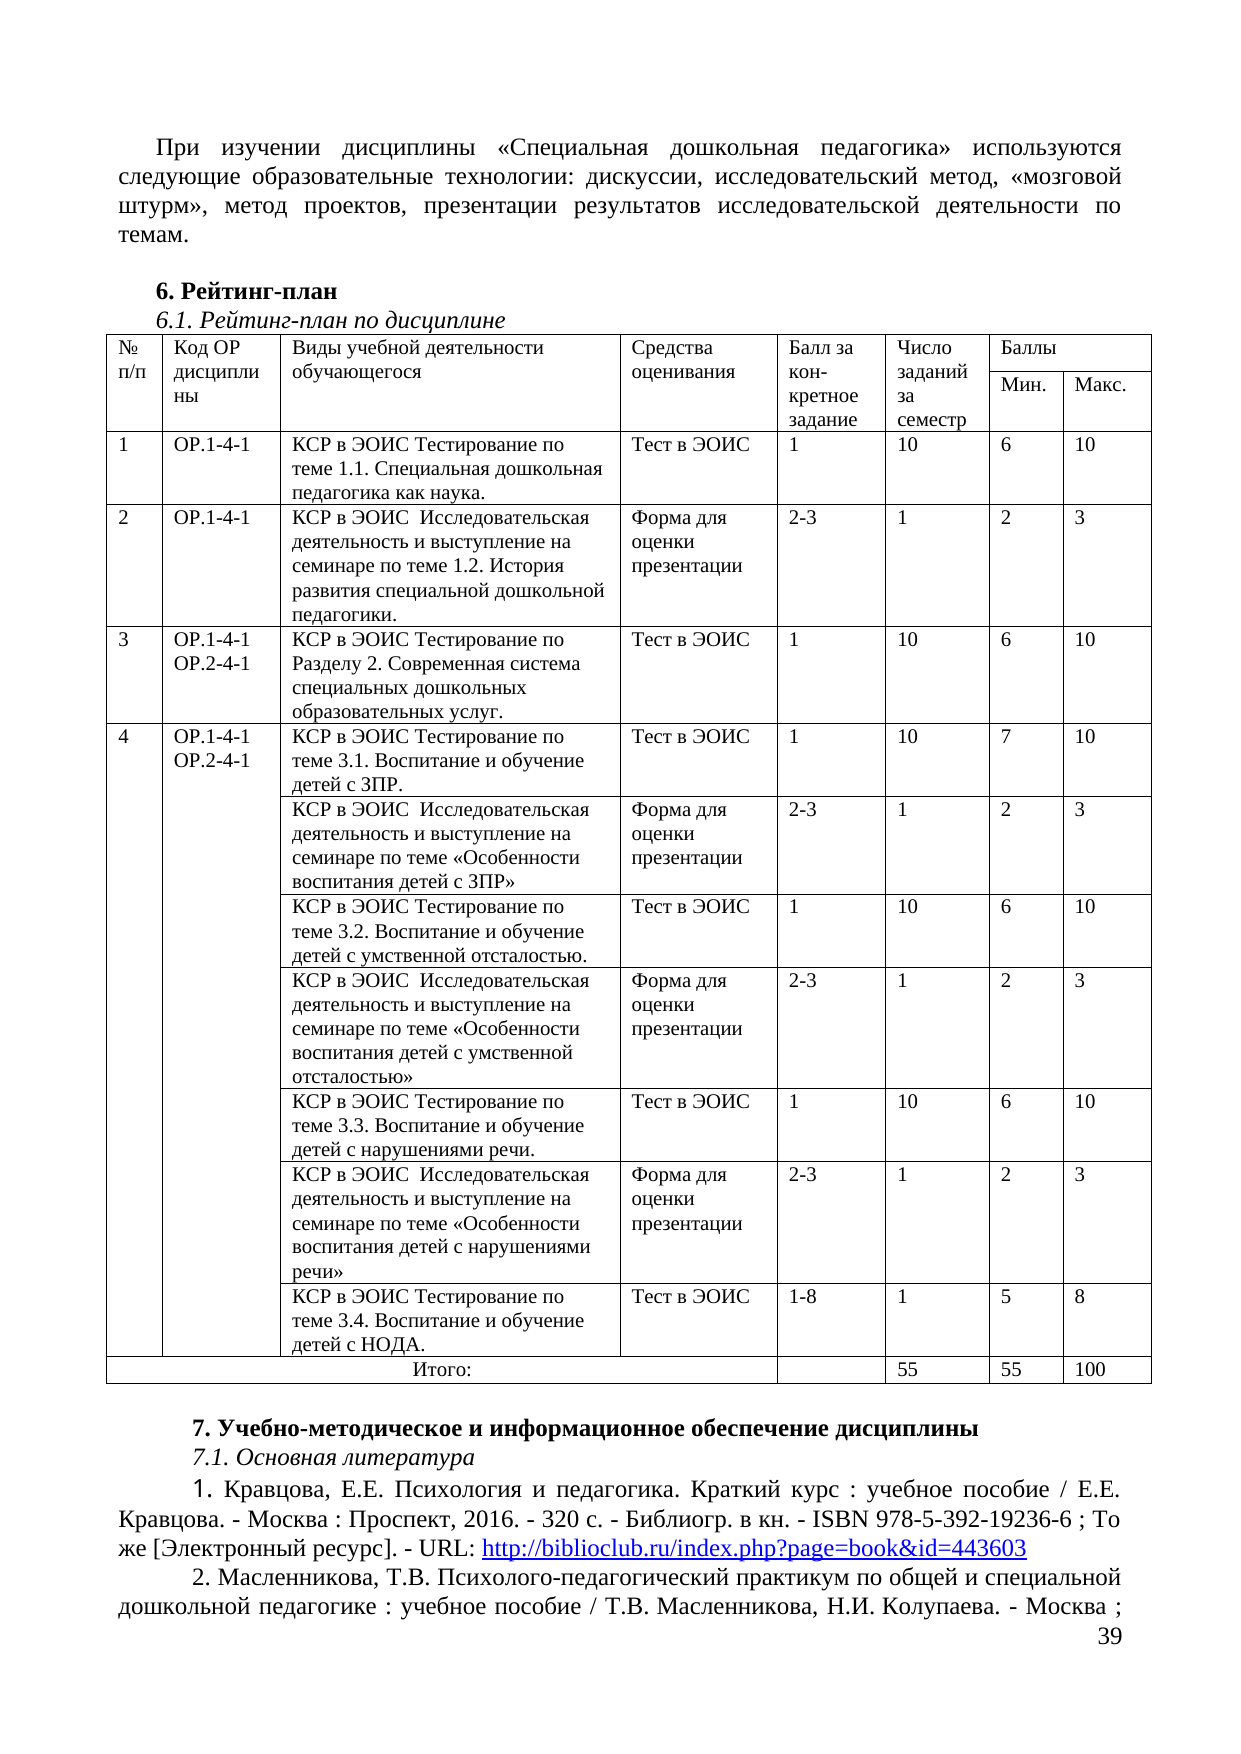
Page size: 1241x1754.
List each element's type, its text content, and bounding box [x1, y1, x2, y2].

table_cell 10 [1064, 724, 1151, 796]
table_cell 10 [1064, 432, 1151, 504]
table_cell КСР в ЭОИС Тестирование по теме 1.1. Специальная дошкольная педагогика как наука. [281, 432, 620, 504]
table_cell 2 [107, 505, 162, 626]
table_header Код ОР дисциплины [163, 335, 280, 431]
table_cell 10 [886, 895, 989, 967]
table_cell 3 [107, 627, 162, 723]
table_cell ОР.1-4-1 [163, 505, 280, 626]
table_cell Итого: [107, 1357, 777, 1383]
table_cell КСР в ЭОИС Исследовательская деятельность и выступление на семинаре по теме 1.2. История развития специальной дошкольной педагогики. [281, 505, 620, 626]
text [118, 1562, 1122, 1619]
table_cell 7 [990, 724, 1063, 796]
table_cell 2-3 [778, 797, 885, 893]
table_cell Тест в ЭОИС [621, 627, 777, 723]
table_cell 10 [1064, 1089, 1151, 1161]
table_header Число заданий за семестр [886, 335, 989, 431]
table_cell 1 [778, 895, 885, 967]
table_cell 5 [990, 1284, 1063, 1356]
table_cell 10 [886, 1089, 989, 1161]
table_cell КСР в ЭОИС Тестирование по теме 3.2. Воспитание и обучение детей с умственной отсталостью. [281, 895, 620, 967]
table_cell 2-3 [778, 1162, 885, 1283]
table_cell 1 [886, 505, 989, 626]
table_cell 1 [886, 1284, 989, 1356]
table_cell КСР в ЭОИС Исследовательская деятельность и выступление на семинаре по теме «Особенности воспитания детей с нарушениями речи» [281, 1162, 620, 1283]
table_cell Тест в ЭОИС [621, 724, 777, 796]
table_cell Мин. [990, 372, 1063, 431]
table_cell Форма для оценки презентации [621, 505, 777, 626]
table_header Средства оценивания [621, 335, 777, 431]
table_cell 2-3 [778, 505, 885, 626]
table_cell 6 [990, 432, 1063, 504]
table_cell ОР.1-4-1 ОР.2-4-1 [163, 724, 280, 1356]
table_cell КСР в ЭОИС Исследовательская деятельность и выступление на семинаре по теме «Особенности воспитания детей с умственной отсталостью» [281, 968, 620, 1088]
table_cell Тест в ЭОИС [621, 432, 777, 504]
table_cell 1 [107, 432, 162, 504]
table_cell 100 [1064, 1357, 1151, 1383]
text При изучении дисциплины «Специальная дошкольная педагогика» используются следующие образовательные технологии: дискуссии, исследовательский метод, «мозговой штурм», метод проектов, презентации результатов исследовательской деятельности по темам. [118, 132, 1122, 247]
table_cell 10 [1064, 895, 1151, 967]
table_cell 8 [1064, 1284, 1151, 1356]
table_cell КСР в ЭОИС Тестирование по Разделу 2. Современная система специальных дошкольных образовательных услуг. [281, 627, 620, 723]
table_header Виды учебной деятельности обучающегося [281, 335, 620, 431]
table_header Балл за кон-кретное задание [778, 335, 885, 431]
table_header Баллы [990, 335, 1151, 371]
table_cell 1 [778, 1089, 885, 1161]
table_cell 10 [886, 627, 989, 723]
table_cell 3 [1064, 505, 1151, 626]
table_cell 1 [778, 627, 885, 723]
table_cell 10 [1064, 627, 1151, 723]
table_cell КСР в ЭОИС Тестирование по теме 3.1. Воспитание и обучение детей с ЗПР. [281, 724, 620, 796]
table_cell Тест в ЭОИС [621, 1089, 777, 1161]
table_cell 1-8 [778, 1284, 885, 1356]
table_cell 55 [886, 1357, 989, 1383]
table_cell КСР в ЭОИС Тестирование по теме 3.4. Воспитание и обучение детей с НОДА. [281, 1284, 620, 1356]
table_cell 2 [990, 797, 1063, 893]
subtitle 6.1. Рейтинг-план по дисциплине [118, 305, 1122, 334]
table_cell 10 [886, 432, 989, 504]
table_cell 6 [990, 895, 1063, 967]
table_cell Тест в ЭОИС [621, 1284, 777, 1356]
table_cell 3 [1064, 968, 1151, 1088]
text 7.1. Основная литература [118, 1442, 1122, 1471]
table_cell КСР в ЭОИС Исследовательская деятельность и выступление на семинаре по теме «Особенности воспитания детей с ЗПР» [281, 797, 620, 893]
table_cell 6 [990, 1089, 1063, 1161]
table_cell 2 [990, 968, 1063, 1088]
table_cell 1 [886, 1162, 989, 1283]
table_cell 1 [778, 432, 885, 504]
table_cell Тест в ЭОИС [621, 895, 777, 967]
table_cell 3 [1064, 1162, 1151, 1283]
table_cell ОР.1-4-1 ОР.2-4-1 [163, 627, 280, 723]
table_cell 1 [778, 724, 885, 796]
subtitle 6. Рейтинг-план [118, 276, 1122, 305]
table_cell 4 [107, 724, 162, 1356]
table_cell КСР в ЭОИС Тестирование по теме 3.3. Воспитание и обучение детей с нарушениями речи. [281, 1089, 620, 1161]
table_cell 3 [1064, 797, 1151, 893]
table_cell Макс. [1064, 372, 1151, 431]
table_cell 6 [990, 627, 1063, 723]
subtitle 7. Учебно-методическое и информационное обеспечение дисциплины [118, 1413, 1122, 1442]
table_cell [778, 1357, 885, 1383]
table_cell 2-3 [778, 968, 885, 1088]
table_cell 1 [886, 797, 989, 893]
table_header № п/п [107, 335, 162, 431]
table_cell 2 [990, 1162, 1063, 1283]
text 1. Кравцова, Е.Е. Психология и педагогика. Краткий курс : учебное пособие / Е.Е. Кравцова. - Москва : Проспект, 2016. - 320 с. - Библиогр. в кн. - ISBN 978-5-392-19236-6 ; То же [Электронный ресурс]. - URL: http://biblioclub.ru/index.php?page=book&id=443603 [118, 1471, 1122, 1562]
table_cell 10 [886, 724, 989, 796]
table_cell 55 [990, 1357, 1063, 1383]
table_cell Форма для оценки презентации [621, 968, 777, 1088]
table_cell ОР.1-4-1 [163, 432, 280, 504]
table_cell Форма для оценки презентации [621, 1162, 777, 1283]
table_cell 2 [990, 505, 1063, 626]
table_cell Форма для оценки презентации [621, 797, 777, 893]
table_cell 1 [886, 968, 989, 1088]
